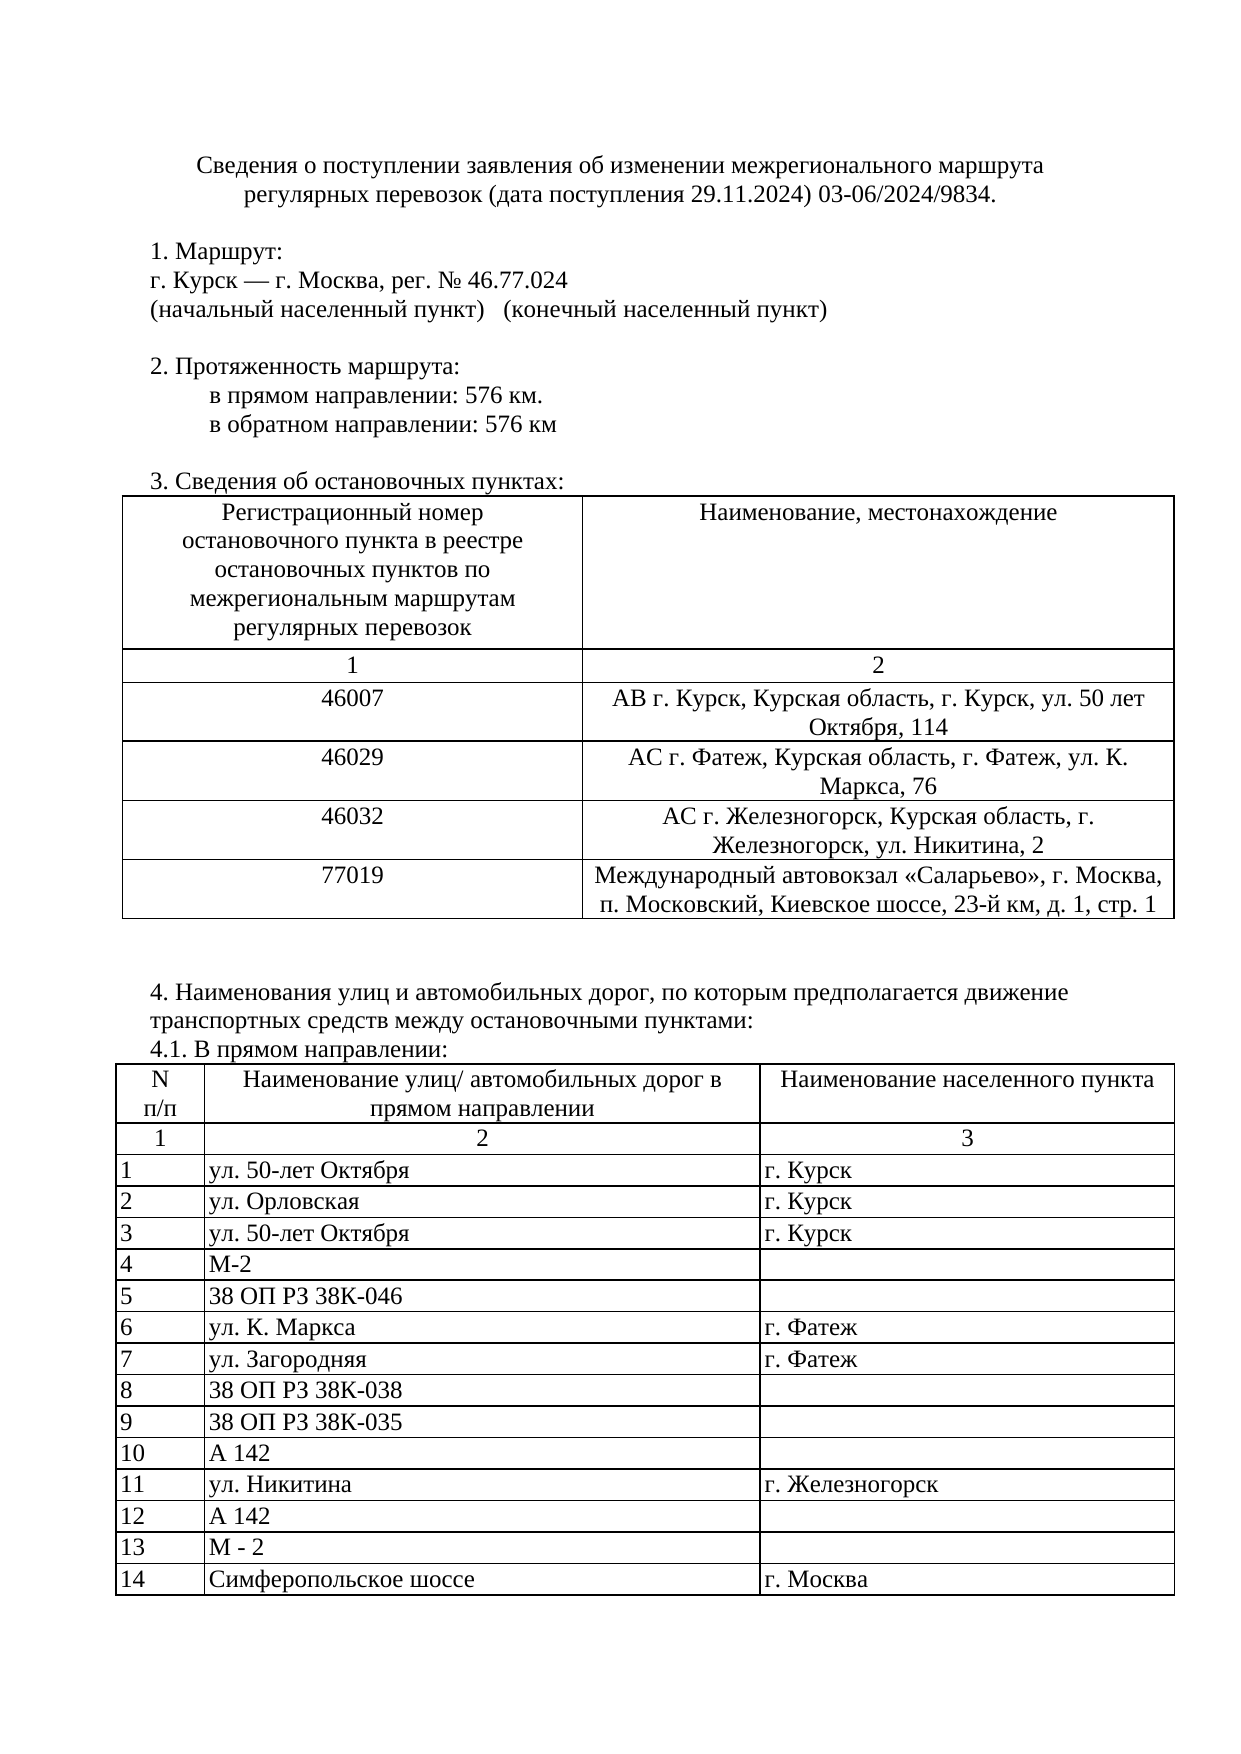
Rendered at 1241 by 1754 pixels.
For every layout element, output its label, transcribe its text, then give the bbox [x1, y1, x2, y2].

table_cell г. Курск [761, 1218, 1174, 1248]
table_cell 8 [117, 1375, 204, 1405]
table_cell 38 ОП РЗ 38К-046 [205, 1281, 759, 1311]
table_cell ул. Никитина [205, 1470, 759, 1499]
table_cell 14 [117, 1564, 204, 1594]
table_cell 46007 [123, 683, 582, 740]
table_cell ул. Орловская [205, 1187, 759, 1216]
table_cell г. Москва [761, 1564, 1174, 1594]
table_cell ул. Загородняя [205, 1344, 759, 1374]
table_header Регистрационный номер остановочного пункта в реестре остановочных пунктов по межрегиональным маршрутам регулярных перевозок [123, 497, 582, 648]
table_cell 77019 [123, 860, 582, 918]
table_cell 46032 [123, 801, 582, 858]
table_cell ул. 50-лет Октября [205, 1155, 759, 1185]
table_cell 12 [117, 1501, 204, 1531]
table_cell 9 [117, 1407, 204, 1437]
table_cell А 142 [205, 1501, 759, 1531]
text 3. Сведения об остановочных пунктах: [150, 466, 1090, 495]
table_cell 10 [117, 1438, 204, 1468]
table_cell АВ г. Курск, Курская область, г. Курск, ул. 50 лет Октября, 114 [583, 683, 1173, 740]
table_cell [761, 1407, 1174, 1437]
table_header N п/п [117, 1065, 204, 1122]
table_cell [761, 1375, 1174, 1405]
table_cell [761, 1250, 1174, 1279]
text (начальный населенный пункт) (конечный населенный пункт) [150, 294, 1090, 322]
table_cell 6 [117, 1312, 204, 1342]
table_cell 7 [117, 1344, 204, 1374]
text 2. Протяженность маршрута: [150, 351, 1090, 380]
table_cell ул. К. Маркса [205, 1312, 759, 1342]
table_header Наименование населенного пункта [761, 1065, 1174, 1122]
table_cell г. Курск [761, 1155, 1174, 1185]
table_cell 38 ОП РЗ 38К-035 [205, 1407, 759, 1437]
table_cell А 142 [205, 1438, 759, 1468]
table_cell 13 [117, 1533, 204, 1562]
text г. Курск — г. Москва, рег. № 46.77.024 [150, 265, 1090, 294]
table_cell АС г. Железногорск, Курская область, г. Железногорск, ул. Никитина, 2 [583, 801, 1173, 858]
table_cell 1 [123, 650, 582, 681]
table_cell 2 [205, 1124, 759, 1153]
table_header Наименование, местонахождение [583, 497, 1173, 648]
table_cell г. Фатеж [761, 1344, 1174, 1374]
table_cell 3 [761, 1124, 1174, 1153]
table_cell М-2 [205, 1250, 759, 1279]
table_cell 4 [117, 1250, 204, 1279]
table_cell ул. 50-лет Октября [205, 1218, 759, 1248]
table_cell Международный автовокзал «Саларьево», г. Москва, п. Московский, Киевское шоссе, 23-й км, д. 1, стр. 1 [583, 860, 1173, 918]
table_cell 2 [583, 650, 1173, 681]
table_cell 38 ОП РЗ 38К-038 [205, 1375, 759, 1405]
table_cell г. Курск [761, 1187, 1174, 1216]
table_cell Симферопольское шоссе [205, 1564, 759, 1594]
table_cell [761, 1438, 1174, 1468]
text 4. Наименования улиц и автомобильных дорог, по которым предполагается движение транспортных средств между остановочными пунктами: [150, 977, 1090, 1034]
table_cell 46029 [123, 742, 582, 799]
table_cell г. Железногорск [761, 1470, 1174, 1499]
table_cell 1 [117, 1155, 204, 1185]
text Сведения о поступлении заявления об изменении межрегионального маршрута регулярных перевозок (дата поступления 29.11.2024) 03-06/2024/9834. [150, 150, 1090, 207]
table_cell М - 2 [205, 1533, 759, 1562]
table_cell [761, 1533, 1174, 1562]
text 4.1. В прямом направлении: [150, 1034, 1090, 1063]
text в обратном направлении: 576 км [150, 409, 1090, 437]
table_cell АС г. Фатеж, Курская область, г. Фатеж, ул. К. Маркса, 76 [583, 742, 1173, 799]
table_cell 5 [117, 1281, 204, 1311]
table_cell 3 [117, 1218, 204, 1248]
table_cell [761, 1501, 1174, 1531]
table_cell 2 [117, 1187, 204, 1216]
text 1. Маршрут: [150, 236, 1090, 265]
table_cell 1 [117, 1124, 204, 1153]
table_cell 11 [117, 1470, 204, 1499]
text в прямом направлении: 576 км. [150, 380, 1090, 409]
table_header Наименование улиц/ автомобильных дорог в прямом направлении [205, 1065, 759, 1122]
table_cell [761, 1281, 1174, 1311]
table_cell г. Фатеж [761, 1312, 1174, 1342]
